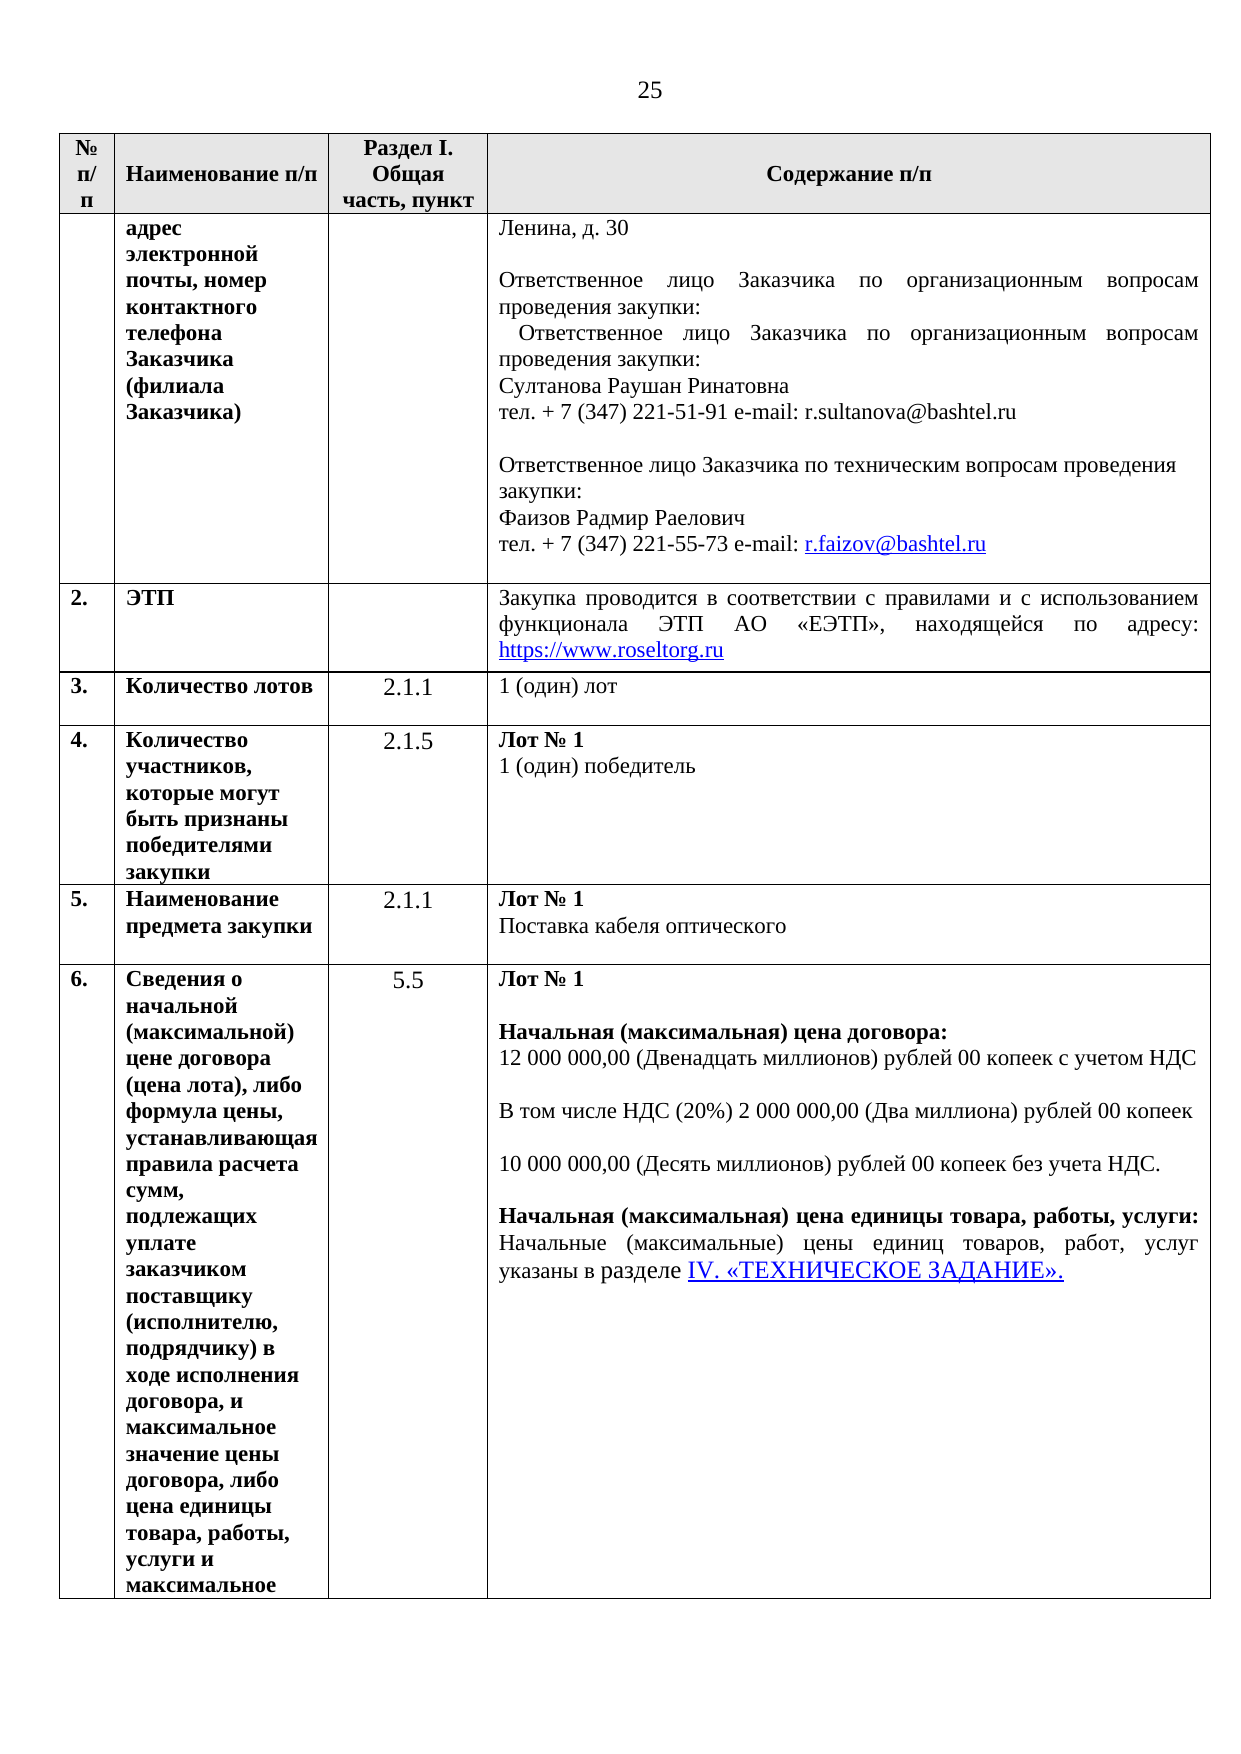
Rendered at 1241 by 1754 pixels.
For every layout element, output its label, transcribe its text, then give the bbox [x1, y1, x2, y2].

table_cell 1 (один) лот [488, 673, 1210, 725]
table_cell Наименование предмета закупки [115, 885, 328, 964]
table_header Содержание п/п [488, 134, 1210, 213]
table_cell 2.1.5 [329, 726, 487, 884]
table_cell Лот № 1 1 (один) победитель [488, 726, 1210, 884]
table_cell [488, 214, 1210, 583]
table_cell [329, 214, 487, 583]
table_cell ЭТП [115, 584, 328, 671]
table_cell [115, 965, 328, 1598]
table_cell Лот № 1 Поставка кабеля оптического [488, 885, 1210, 964]
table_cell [115, 214, 328, 583]
table_cell 5.5 [329, 965, 487, 1598]
table_cell [329, 584, 487, 671]
table_cell Количество лотов [115, 673, 328, 725]
table_header № п/п [60, 134, 114, 213]
table_cell [60, 885, 114, 964]
table_cell 2.1.1 [329, 885, 487, 964]
table_cell [60, 673, 114, 725]
table_cell Количество участников, которые могут быть признаны победителями закупки [115, 726, 328, 884]
table_cell Закупка проводится в соответствии с правилами и с использованием функционала ЭТП АО «ЕЭТП», находящейся по адресу: https://www.roseltorg.ru [488, 584, 1210, 671]
table_cell [60, 965, 114, 1598]
table_cell [60, 214, 114, 583]
table_cell [60, 726, 114, 884]
table_header Наименование п/п [115, 134, 328, 213]
table_cell 2.1.1 [329, 673, 487, 725]
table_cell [488, 965, 1210, 1598]
table_header Раздел I. Общая часть, пункт [329, 134, 487, 213]
table_cell [60, 584, 114, 671]
